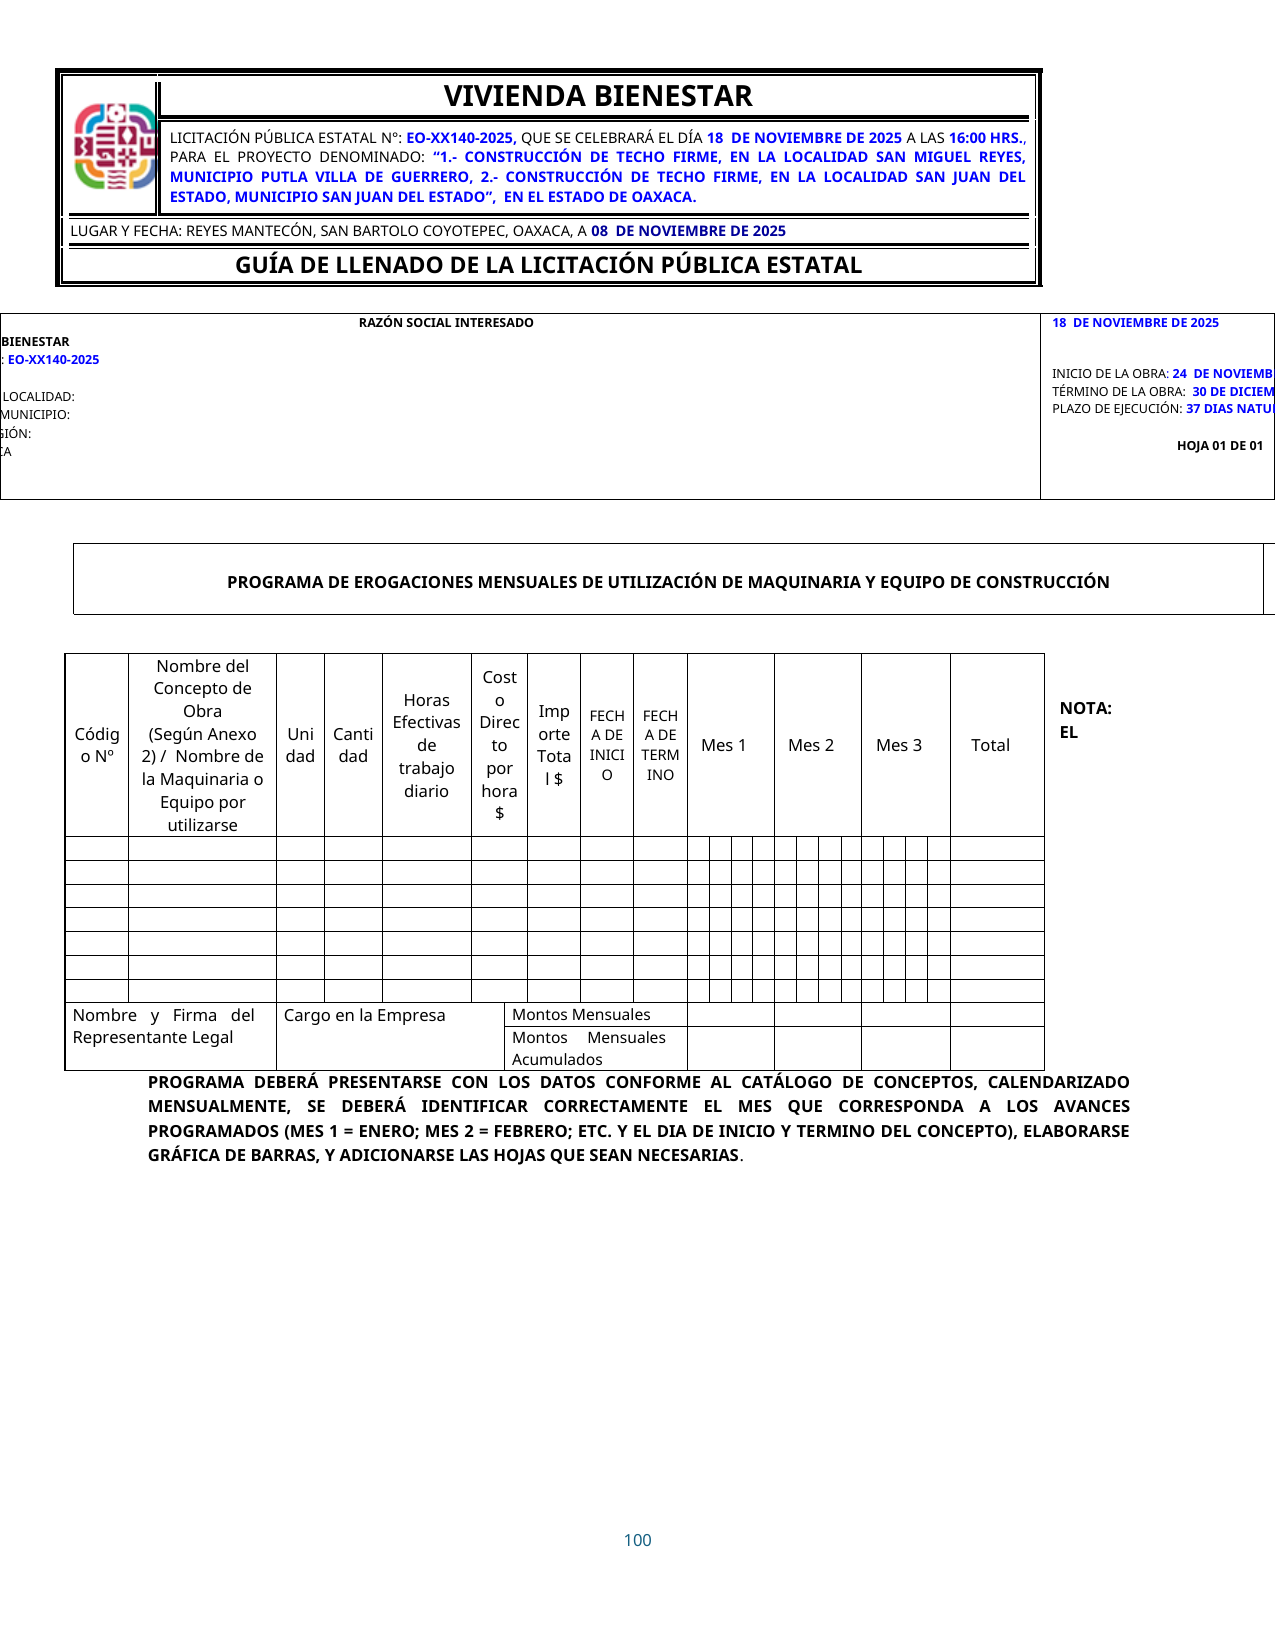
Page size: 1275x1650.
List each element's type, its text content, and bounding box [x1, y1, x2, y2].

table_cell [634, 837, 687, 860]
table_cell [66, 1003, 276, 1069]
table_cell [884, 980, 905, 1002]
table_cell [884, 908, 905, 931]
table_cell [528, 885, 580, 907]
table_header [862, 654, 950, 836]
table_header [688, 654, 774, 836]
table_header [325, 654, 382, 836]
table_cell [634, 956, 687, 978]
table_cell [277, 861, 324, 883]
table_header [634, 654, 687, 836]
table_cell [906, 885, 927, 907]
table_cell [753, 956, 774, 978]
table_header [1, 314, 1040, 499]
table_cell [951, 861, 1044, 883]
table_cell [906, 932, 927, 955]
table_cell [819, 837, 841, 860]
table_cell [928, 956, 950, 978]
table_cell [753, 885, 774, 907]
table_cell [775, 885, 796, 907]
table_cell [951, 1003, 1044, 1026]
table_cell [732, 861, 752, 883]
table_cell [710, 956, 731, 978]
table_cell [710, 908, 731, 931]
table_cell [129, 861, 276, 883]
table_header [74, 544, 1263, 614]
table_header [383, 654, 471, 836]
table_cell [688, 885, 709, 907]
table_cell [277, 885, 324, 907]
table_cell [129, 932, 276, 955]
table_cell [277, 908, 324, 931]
picture [63, 96, 155, 195]
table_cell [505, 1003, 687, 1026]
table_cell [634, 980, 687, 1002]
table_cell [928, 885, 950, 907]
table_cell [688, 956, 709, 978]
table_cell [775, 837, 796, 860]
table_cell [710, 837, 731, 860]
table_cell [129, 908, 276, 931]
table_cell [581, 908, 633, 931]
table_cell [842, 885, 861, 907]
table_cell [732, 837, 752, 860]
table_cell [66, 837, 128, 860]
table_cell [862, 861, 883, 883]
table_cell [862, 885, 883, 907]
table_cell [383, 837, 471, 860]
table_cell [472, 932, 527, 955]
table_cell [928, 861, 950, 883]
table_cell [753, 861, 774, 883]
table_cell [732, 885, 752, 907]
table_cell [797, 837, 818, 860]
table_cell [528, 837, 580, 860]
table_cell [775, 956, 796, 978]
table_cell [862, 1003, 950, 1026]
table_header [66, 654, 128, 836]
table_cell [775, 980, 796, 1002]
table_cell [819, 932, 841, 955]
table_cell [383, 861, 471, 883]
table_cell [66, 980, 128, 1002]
picture [161, 122, 170, 195]
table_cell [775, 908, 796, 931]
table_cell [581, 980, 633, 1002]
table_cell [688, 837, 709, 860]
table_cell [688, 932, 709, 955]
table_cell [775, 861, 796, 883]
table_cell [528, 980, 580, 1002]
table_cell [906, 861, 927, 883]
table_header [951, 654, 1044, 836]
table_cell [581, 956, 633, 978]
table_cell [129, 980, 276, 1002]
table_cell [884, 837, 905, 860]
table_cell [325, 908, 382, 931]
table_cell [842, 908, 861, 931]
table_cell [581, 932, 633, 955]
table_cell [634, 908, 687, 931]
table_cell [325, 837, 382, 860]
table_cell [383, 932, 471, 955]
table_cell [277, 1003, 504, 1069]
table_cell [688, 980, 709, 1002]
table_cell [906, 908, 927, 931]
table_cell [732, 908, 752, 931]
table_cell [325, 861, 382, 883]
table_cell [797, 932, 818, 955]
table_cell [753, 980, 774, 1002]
text NOTA: EL PROGRAMA DEBERÁ PRESENTARSE CON LOS DATOS CONFORME AL CATÁLOGO DE CONCEPTOS, CALENDARIZADO MENSUALMENTE, SE DEBERÁ IDENTIFICAR CORRECTAMENTE EL MES QUE CORRESPONDA A LOS AVANCES PROGRAMADOS (MES 1 = ENERO; MES 2 = FEBRERO; ETC. Y EL DIA DE INICIO Y TERMINO DEL CONCEPTO), ELABORARSE GRÁFICA DE BARRAS, Y ADICIONARSE LAS HOJAS QUE SEAN NECESARIAS. [148, 697, 1131, 1167]
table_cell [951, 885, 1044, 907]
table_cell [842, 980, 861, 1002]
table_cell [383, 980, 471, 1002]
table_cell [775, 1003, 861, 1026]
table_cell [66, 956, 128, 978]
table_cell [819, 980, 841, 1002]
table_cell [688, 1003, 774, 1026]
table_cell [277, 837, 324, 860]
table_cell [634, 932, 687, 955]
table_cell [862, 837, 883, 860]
picture [157, 96, 170, 195]
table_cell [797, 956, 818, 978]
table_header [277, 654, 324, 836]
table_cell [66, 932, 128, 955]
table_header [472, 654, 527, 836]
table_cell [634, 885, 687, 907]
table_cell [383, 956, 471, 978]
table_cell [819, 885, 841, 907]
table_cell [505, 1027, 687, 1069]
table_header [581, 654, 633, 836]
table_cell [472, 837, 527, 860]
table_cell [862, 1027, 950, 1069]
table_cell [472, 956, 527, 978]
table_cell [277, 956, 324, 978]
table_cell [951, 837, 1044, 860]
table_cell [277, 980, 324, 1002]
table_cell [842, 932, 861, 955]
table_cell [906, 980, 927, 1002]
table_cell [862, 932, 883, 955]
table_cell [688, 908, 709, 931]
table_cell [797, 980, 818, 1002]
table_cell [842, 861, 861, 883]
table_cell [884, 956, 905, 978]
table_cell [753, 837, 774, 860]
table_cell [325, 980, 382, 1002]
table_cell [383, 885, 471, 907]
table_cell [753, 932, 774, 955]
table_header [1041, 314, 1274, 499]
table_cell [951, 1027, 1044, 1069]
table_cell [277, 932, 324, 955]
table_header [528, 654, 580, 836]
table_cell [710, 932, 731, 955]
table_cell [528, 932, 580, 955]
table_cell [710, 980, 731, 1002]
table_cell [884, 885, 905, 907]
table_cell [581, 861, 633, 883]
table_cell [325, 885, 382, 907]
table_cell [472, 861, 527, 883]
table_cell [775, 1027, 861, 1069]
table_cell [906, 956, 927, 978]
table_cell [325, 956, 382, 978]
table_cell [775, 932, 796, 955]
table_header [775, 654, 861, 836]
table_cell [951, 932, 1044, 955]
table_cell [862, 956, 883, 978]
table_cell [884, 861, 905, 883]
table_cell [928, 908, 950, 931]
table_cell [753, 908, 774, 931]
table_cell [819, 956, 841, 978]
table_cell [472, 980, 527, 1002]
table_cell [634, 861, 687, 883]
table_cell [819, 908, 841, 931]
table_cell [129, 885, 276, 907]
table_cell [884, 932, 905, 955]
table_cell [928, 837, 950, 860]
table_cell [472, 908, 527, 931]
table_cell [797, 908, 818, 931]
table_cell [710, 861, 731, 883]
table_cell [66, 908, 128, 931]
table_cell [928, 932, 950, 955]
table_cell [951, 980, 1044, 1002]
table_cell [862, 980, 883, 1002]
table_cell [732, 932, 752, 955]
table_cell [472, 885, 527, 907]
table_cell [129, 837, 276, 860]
picture [161, 96, 170, 115]
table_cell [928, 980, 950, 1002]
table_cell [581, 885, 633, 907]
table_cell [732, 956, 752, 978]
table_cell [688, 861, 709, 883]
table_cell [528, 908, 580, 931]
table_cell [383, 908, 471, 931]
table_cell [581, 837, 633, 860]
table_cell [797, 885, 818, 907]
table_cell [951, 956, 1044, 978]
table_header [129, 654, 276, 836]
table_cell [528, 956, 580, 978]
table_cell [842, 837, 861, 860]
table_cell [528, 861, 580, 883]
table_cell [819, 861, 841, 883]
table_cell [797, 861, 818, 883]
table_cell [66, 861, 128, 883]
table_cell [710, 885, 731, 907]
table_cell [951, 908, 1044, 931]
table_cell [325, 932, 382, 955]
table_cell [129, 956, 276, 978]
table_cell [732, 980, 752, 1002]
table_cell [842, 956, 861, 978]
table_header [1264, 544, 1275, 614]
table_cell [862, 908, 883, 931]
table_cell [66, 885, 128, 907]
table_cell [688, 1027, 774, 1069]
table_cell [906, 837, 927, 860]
